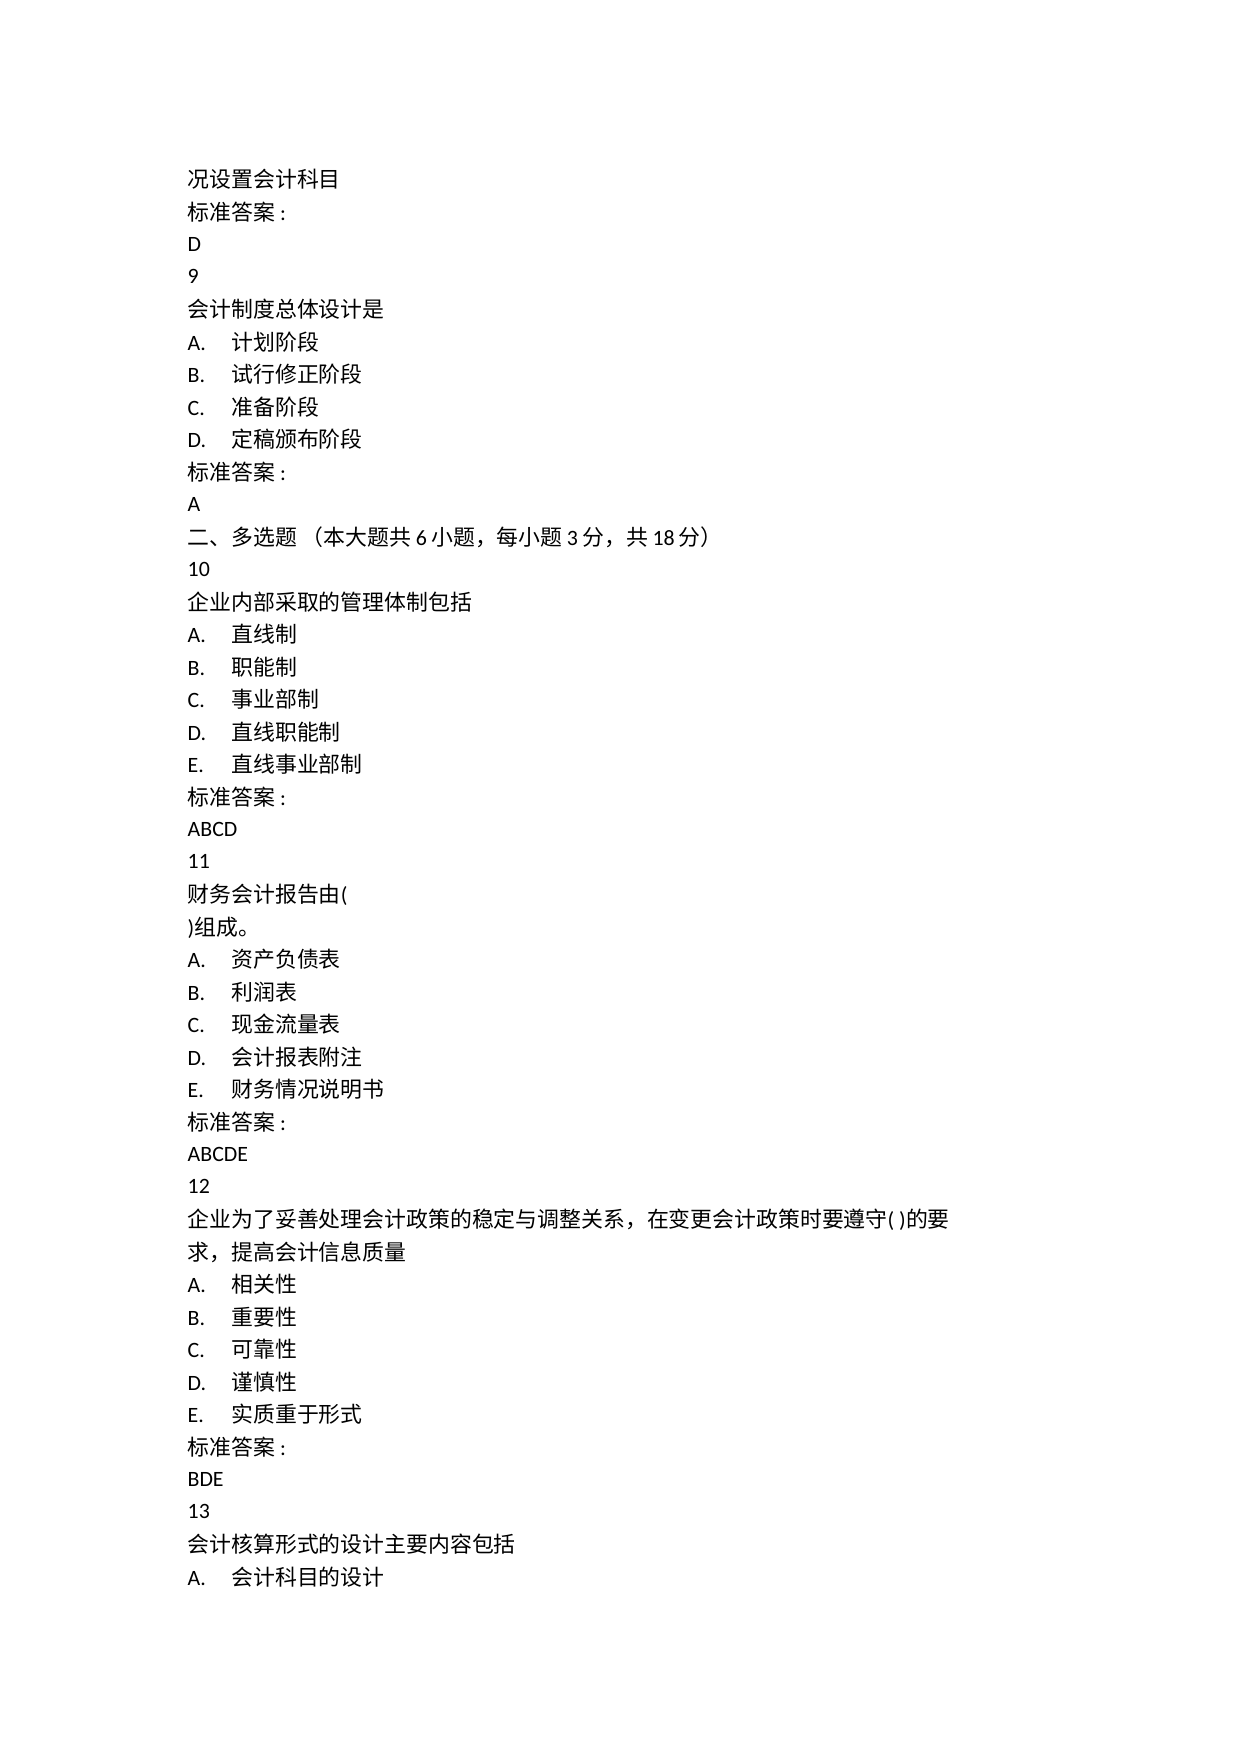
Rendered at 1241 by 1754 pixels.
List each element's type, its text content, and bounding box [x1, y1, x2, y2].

text 标准答案 : [187, 779, 1053, 812]
text 13 [187, 1494, 1053, 1527]
text D. 定稿颁布阶段 [187, 422, 1053, 454]
text 求，提高会计信息质量 [187, 1234, 1053, 1267]
text 标准答案 : [187, 1429, 1053, 1462]
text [187, 162, 1053, 194]
text 标准答案 : [187, 194, 1053, 227]
text D. 谨慎性 [187, 1364, 1053, 1397]
text B. 利润表 [187, 974, 1053, 1007]
text A. 计划阶段 [187, 324, 1053, 357]
text ABCD [187, 812, 1053, 844]
text D. 会计报表附注 [187, 1039, 1053, 1072]
text C. 事业部制 [187, 682, 1053, 714]
text BDE [187, 1462, 1053, 1494]
text 10 [187, 552, 1053, 584]
text 会计核算形式的设计主要内容包括 [187, 1527, 1053, 1559]
text C. 现金流量表 [187, 1007, 1053, 1039]
text 12 [187, 1169, 1053, 1202]
text 企业为了妥善处理会计政策的稳定与调整关系，在变更会计政策时要遵守( )的要 [187, 1202, 1053, 1234]
text 标准答案 : [187, 454, 1053, 487]
text 标准答案 : [187, 1104, 1053, 1137]
text A. 直线制 [187, 617, 1053, 649]
text B. 重要性 [187, 1299, 1053, 1332]
text E. 财务情况说明书 [187, 1072, 1053, 1104]
text E. 实质重于形式 [187, 1397, 1053, 1429]
text 企业内部采取的管理体制包括 [187, 584, 1053, 617]
text E. 直线事业部制 [187, 747, 1053, 779]
text D. 直线职能制 [187, 714, 1053, 747]
text ABCDE [187, 1137, 1053, 1169]
text A. 会计科目的设计 [187, 1559, 1053, 1592]
text A [187, 487, 1053, 519]
text 9 [187, 259, 1053, 292]
text A. 资产负债表 [187, 942, 1053, 974]
text 11 [187, 844, 1053, 877]
text 会计制度总体设计是 [187, 292, 1053, 324]
text B. 职能制 [187, 649, 1053, 682]
text 二、多选题 （本大题共6小题，每小题3分，共18分） [187, 519, 1053, 552]
text B. 试行修正阶段 [187, 357, 1053, 389]
text C. 准备阶段 [187, 389, 1053, 422]
text A. 相关性 [187, 1267, 1053, 1299]
text )组成。 [187, 909, 1053, 942]
text 财务会计报告由( [187, 877, 1053, 909]
text C. 可靠性 [187, 1332, 1053, 1364]
text D [187, 227, 1053, 259]
